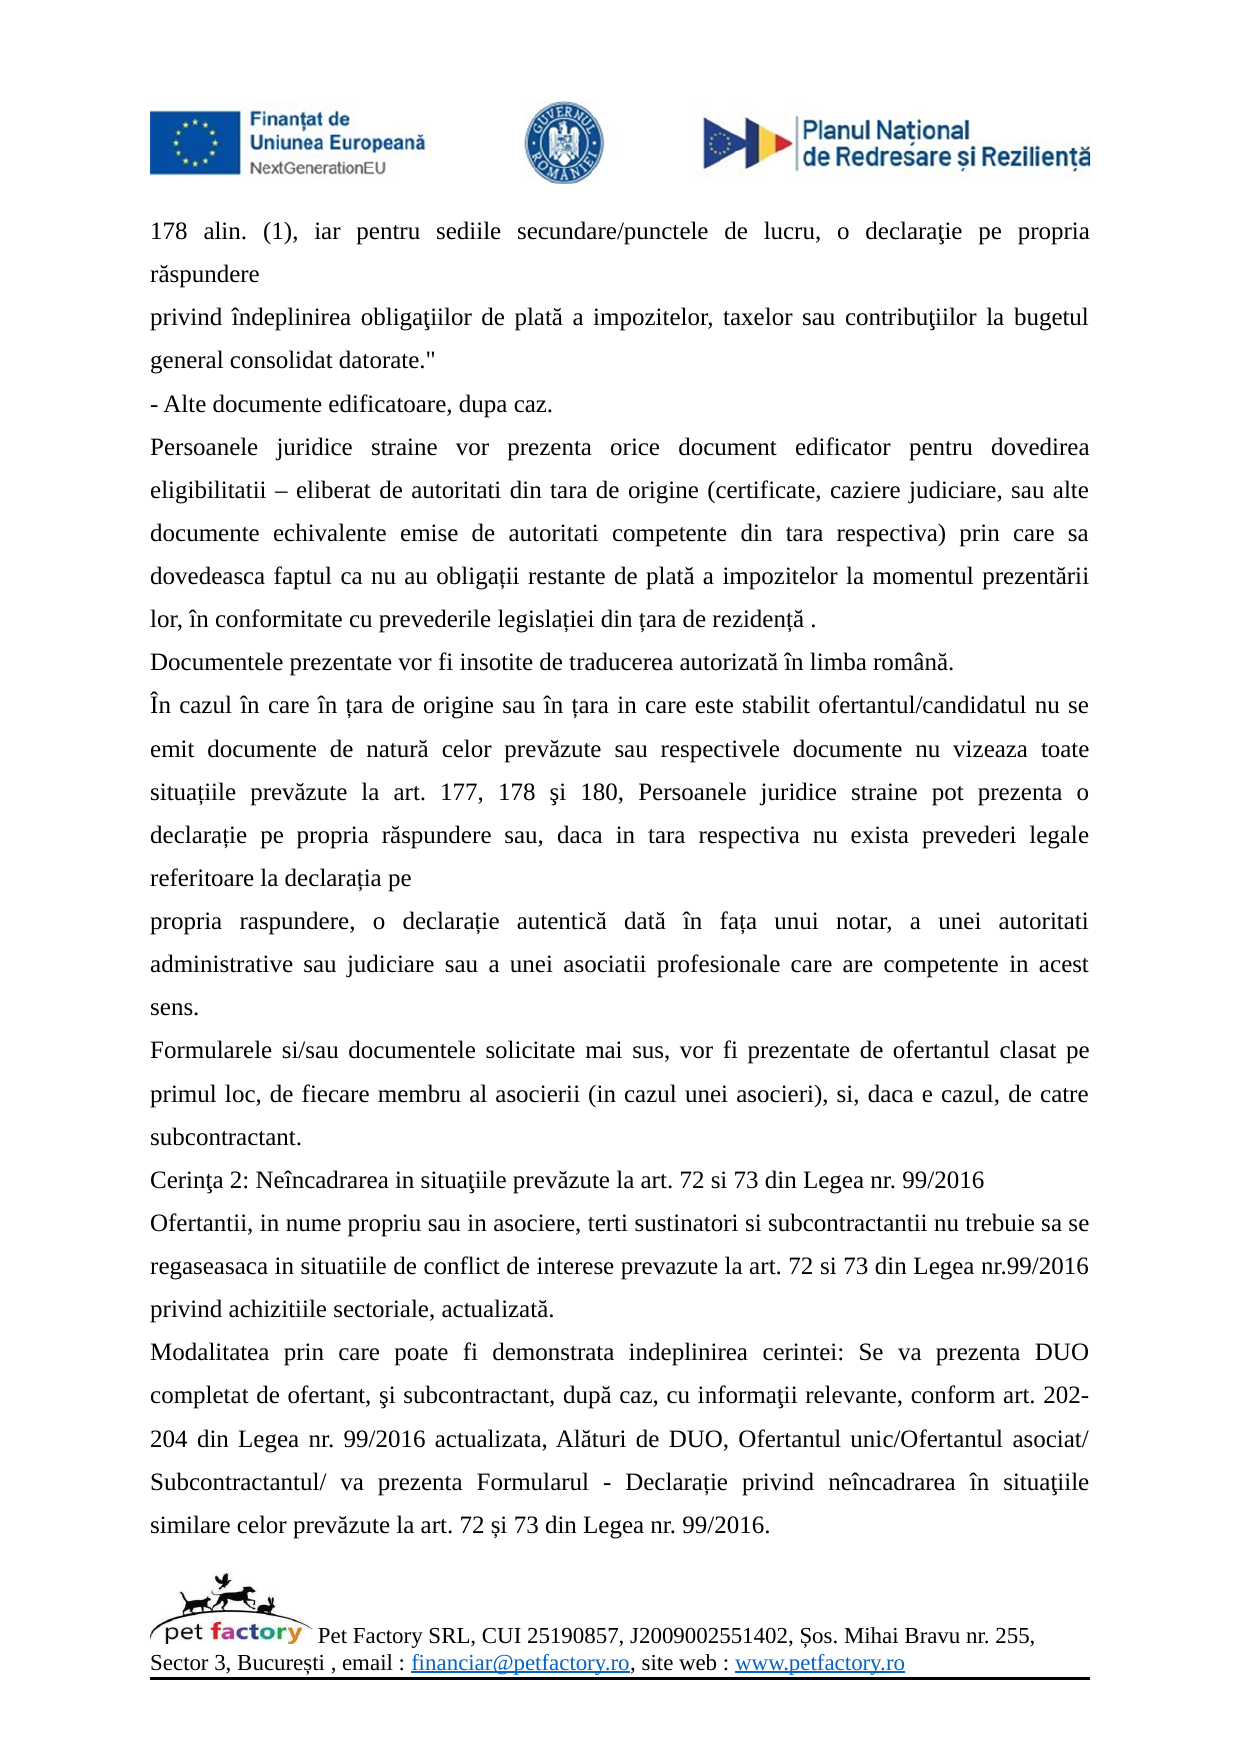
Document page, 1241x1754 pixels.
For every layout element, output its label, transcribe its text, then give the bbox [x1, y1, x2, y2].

text Ofertantii, in nume propriu sau in asociere, terti sustinatori si subcontractantii nu trebuie sa se regaseasaca in situatiile de conflict de interese prevazute la art. 72 si 73 din Legea nr.99/2016 privind achizitiile sectoriale, actualizată. [150, 1208, 1090, 1323]
text Persoanele juridice straine vor prezenta orice document edificator pentru dovedirea eligibilitatii – eliberat de autoritati din tara de origine (certificate, caziere judiciare, sau alte documente echivalente emise de autoritati competente din tara respectiva) prin care sa dovedeasca faptul ca nu au obligații restante de plată a impozitelor la momentul prezentării lor, în conformitate cu prevederile legislației din țara de rezidență . [150, 432, 1090, 633]
text Formularele si/sau documentele solicitate mai sus, vor fi prezentate de ofertantul clasat pe primul loc, de fiecare membru al asocierii (in cazul unei asocieri), si, daca e cazul, de catre subcontractant. [150, 1036, 1090, 1151]
picture [150, 101, 1091, 184]
text Documentele prezentate vor fi insotite de traducerea autorizată în limba română. [150, 647, 1090, 676]
text - Alte documente edificatoare, dupa caz. [150, 389, 1090, 417]
text Modalitatea prin care poate fi demonstrata indeplinirea cerintei: Se va prezenta DUO completat de ofertant, şi subcontractant, după caz, cu informaţii relevante, conform art. 202-204 din Legea nr. 99/2016 actualizata, Alături de DUO, Ofertantul unic/Ofertantul asociat/ Subcontractantul/ va prezenta Formularul - Declarație privind neîncadrarea în situaţiile similare celor prevăzute la art. 72 și 73 din Legea nr. 99/2016. [150, 1337, 1090, 1539]
text În cazul în care în țara de origine sau în țara in care este stabilit ofertantul/candidatul nu se emit documente de natură celor prevăzute sau respectivele documente nu vizeaza toate situațiile prevăzute la art. 177, 178 şi 180, Persoanele juridice straine pot prezenta o declarație pe propria răspundere sau, daca in tara respectiva nu exista prevederi legale referitoare la declarația pe [150, 691, 1090, 892]
text propria raspundere, o declarație autentică dată în fața unui notar, a unei autoritati administrative sau judiciare sau a unei asociatii profesionale care are competente in acest sens. [150, 906, 1090, 1021]
text Cerinţa 2: Neîncadrarea in situaţiile prevăzute la art. 72 si 73 din Legea nr. 99/2016 [150, 1165, 1090, 1194]
text privind îndeplinirea obligaţiilor de plată a impozitelor, taxelor sau contribuţiilor la bugetul general consolidat datorate." [150, 302, 1090, 374]
